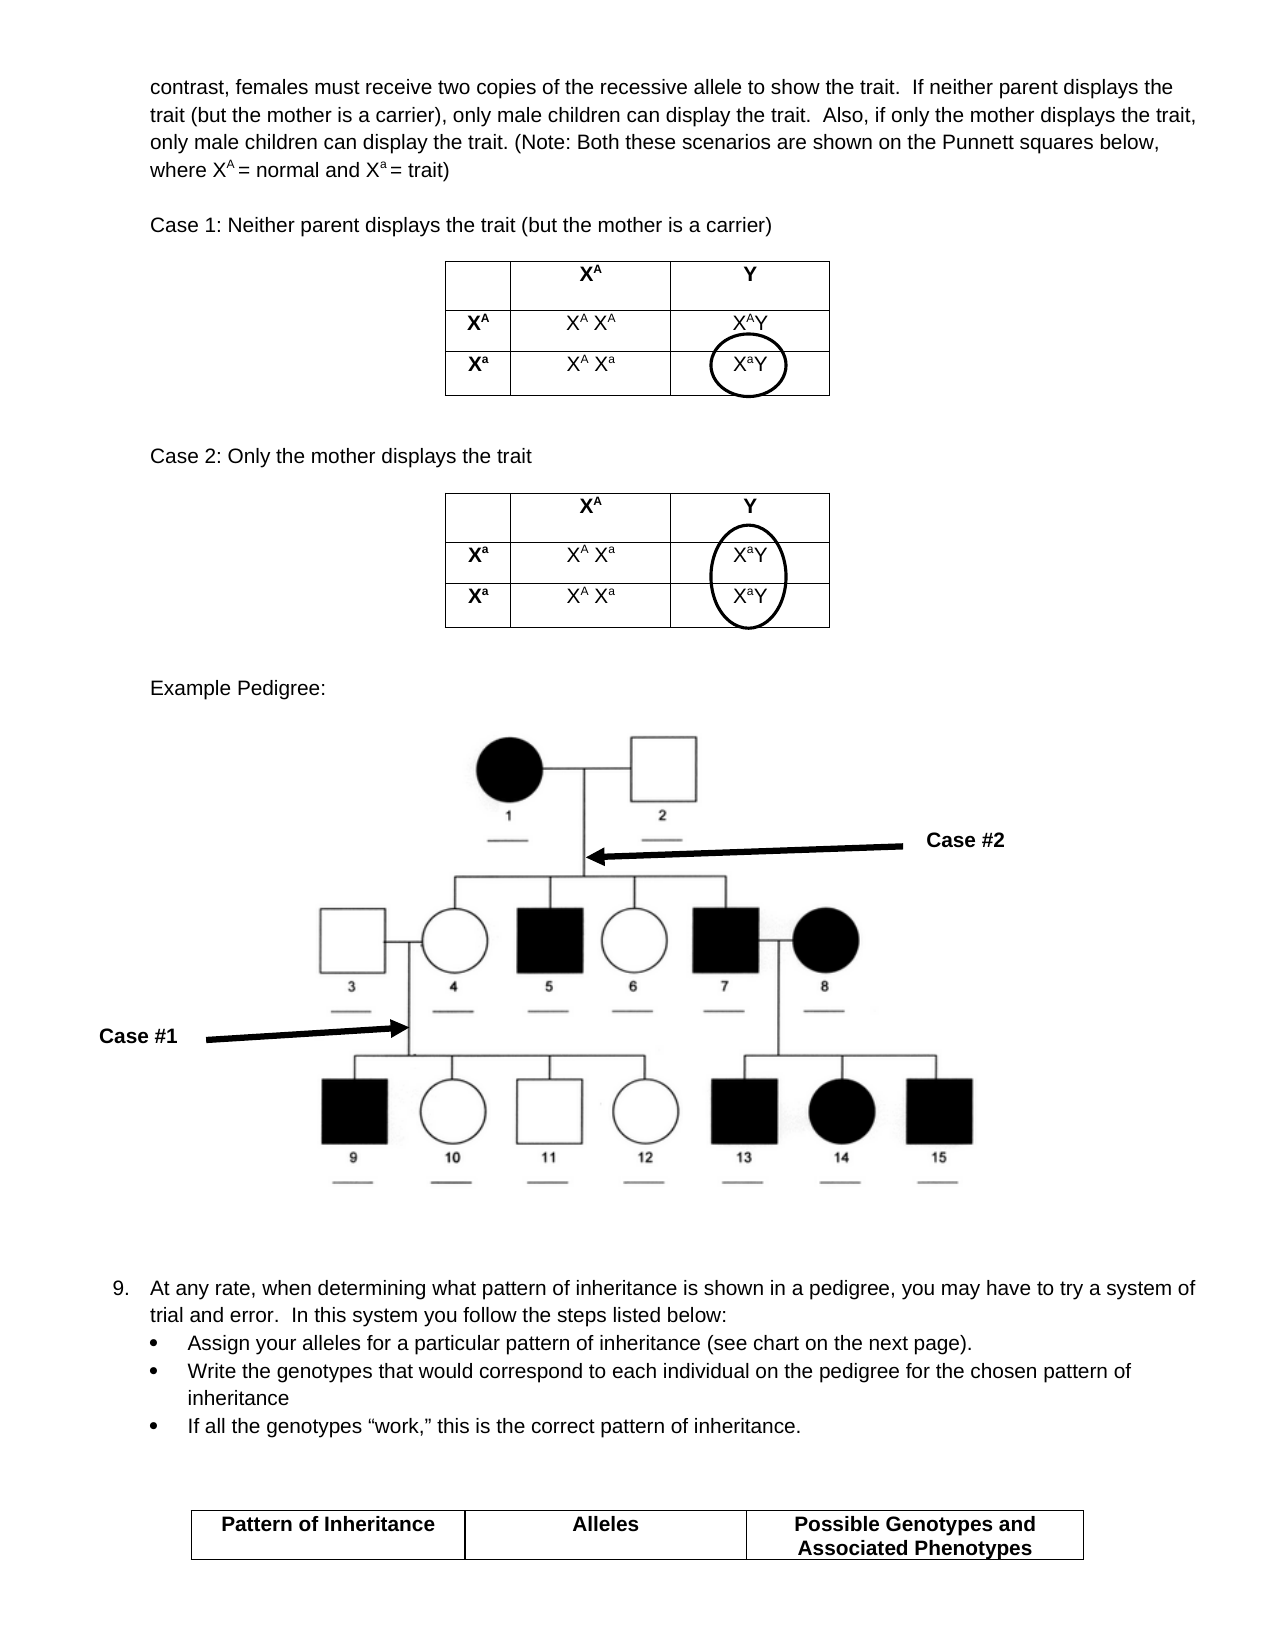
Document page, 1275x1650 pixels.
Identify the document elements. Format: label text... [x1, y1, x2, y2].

table_header XA [511, 262, 670, 310]
table_cell XA XA [511, 311, 670, 351]
text Example Pedigree: [75, 676, 1200, 700]
table_cell XaY [671, 543, 717, 583]
list If all the genotypes “work,” this is the correct pattern of inheritance. [150, 1413, 1200, 1438]
list Assign your alleles for a particular pattern of inheritance (see chart on the next page). [150, 1331, 1200, 1355]
table_cell XaY [671, 352, 729, 395]
picture [296, 724, 979, 1203]
table_header Alleles [466, 1511, 746, 1559]
table_header XA [511, 494, 670, 542]
table_header [446, 262, 510, 310]
table_cell Xa [446, 543, 510, 583]
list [112, 75, 1200, 181]
table_cell XA Xa [511, 352, 670, 395]
table_cell XaY [763, 584, 829, 627]
table_cell XaY [713, 352, 784, 394]
table_header Possible Genotypes and Associated Phenotypes [747, 1511, 1083, 1559]
list At any rate, when determining what pattern of inheritance is shown in a pedigree, you may have to try a system of trial and error. In this system you follow the steps listed below: [112, 1276, 1200, 1327]
table_cell XaY [780, 543, 829, 583]
table_cell Xa [446, 352, 510, 395]
table_cell XAY [671, 311, 829, 351]
text Case 2: Only the mother displays the trait [75, 444, 1200, 468]
table_cell XaY [671, 584, 734, 627]
list Case 1: Neither parent displays the trait (but the mother is a carrier) [150, 212, 1200, 236]
table_cell XaY [714, 584, 783, 626]
table_cell XA Xa [511, 584, 670, 627]
table_cell Xa [446, 584, 510, 627]
list Write the genotypes that would correspond to each individual on the pedigree for the chosen pattern of inheritance [150, 1358, 1200, 1410]
table_cell XaY [713, 543, 784, 583]
table_header Y [671, 262, 829, 310]
table_cell XaY [768, 352, 829, 395]
table_cell XA [446, 311, 510, 351]
table_header Y [671, 494, 829, 542]
table_header Pattern of Inheritance [192, 1511, 464, 1559]
table_header [446, 494, 510, 542]
table_cell XA Xa [511, 543, 670, 583]
